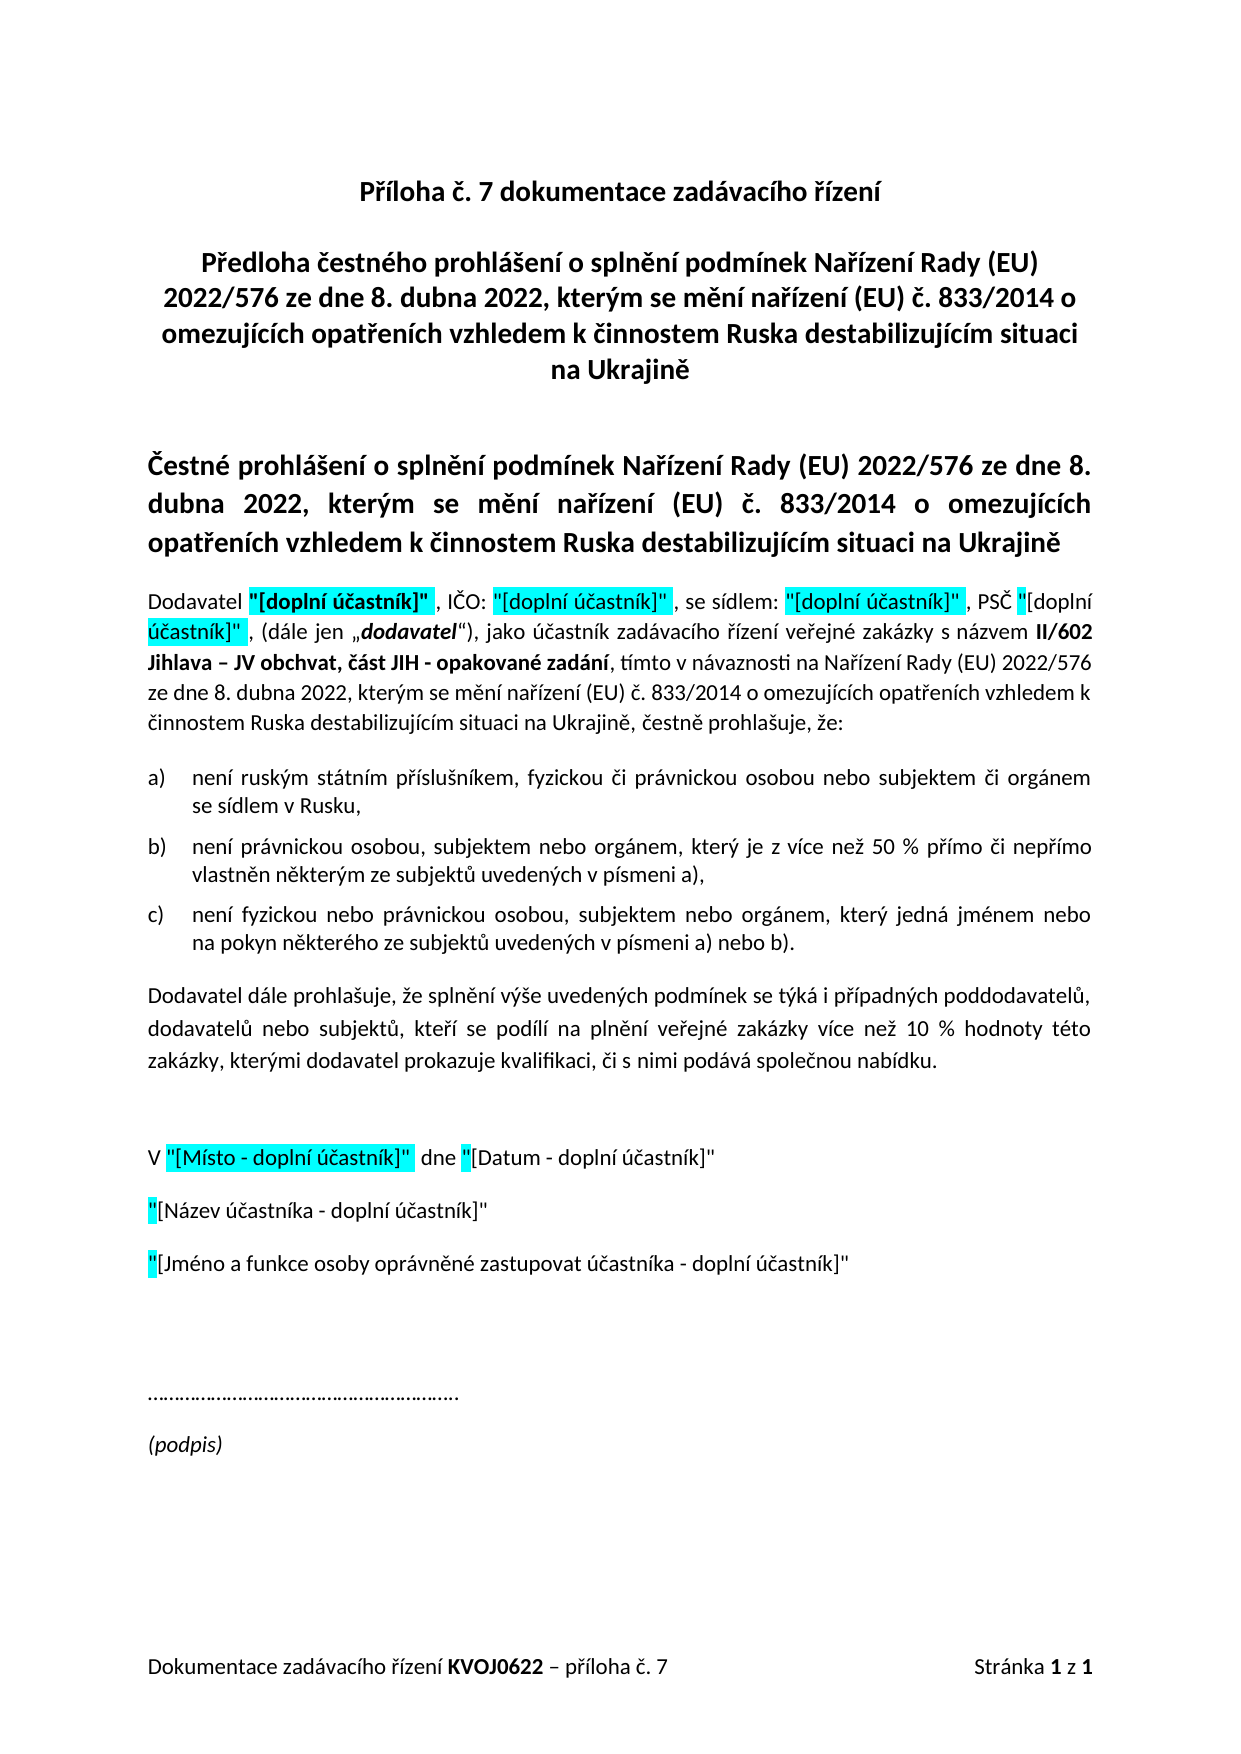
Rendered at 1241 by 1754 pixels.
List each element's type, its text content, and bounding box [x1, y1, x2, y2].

text ………………………………………………….. [148, 1378, 1093, 1406]
list není ruským státním příslušníkem, fyzickou či právnickou osobou nebo subjektem či orgánem se sídlem v Rusku, [148, 763, 1093, 819]
text Dodavatel , IČO: , se sídlem: , PSČ , (dále jen „dodavatel“), jako účastník zadávacího řízení veřejné zakázky s názvem II/602 Jihlava – JV obchvat, část JIH - opakované zadání, tímto v návaznosti na Nařízení Rady (EU) 2022/576 ze dne 8. dubna 2022, kterým se mění nařízení (EU) č. 833/2014 o omezujících opatřeních vzhledem k činnostem Ruska destabilizujícím situaci na Ukrajině, čestně prohlašuje, že: [148, 587, 1093, 736]
text (podpis) [148, 1431, 1093, 1459]
list není právnickou osobou, subjektem nebo orgánem, který je z více než 50 % přímo či nepřímo vlastněn některým ze subjektů uvedených v písmeni a), [148, 832, 1093, 888]
list není fyzickou nebo právnickou osobou, subjektem nebo orgánem, který jedná jménem nebo na pokyn některého ze subjektů uvedených v písmeni a) nebo b). [148, 900, 1093, 956]
text Příloha č. 7 dokumentace zadávacího řízení [148, 173, 1093, 208]
text Čestné prohlášení o splnění podmínek Nařízení Rady (EU) 2022/576 ze dne 8. dubna 2022, kterým se mění nařízení (EU) č. 833/2014 o omezujících opatřeních vzhledem k činnostem Ruska destabilizujícím situaci na Ukrajině [148, 447, 1093, 559]
text Dodavatel dále prohlašuje, že splnění výše uvedených podmínek se týká i případných poddodavatelů, dodavatelů nebo subjektů, kteří se podílí na plnění veřejné zakázky více než 10 % hodnoty této zakázky, kterými dodavatel prokazuje kvalifikaci, či s nimi podává společnou nabídku. [148, 981, 1093, 1074]
text V dne [148, 1143, 1093, 1172]
text Předloha čestného prohlášení o splnění podmínek Nařízení Rady (EU) 2022/576 ze dne 8. dubna 2022, kterým se mění nařízení (EU) č. 833/2014 o omezujících opatřeních vzhledem k činnostem Ruska destabilizujícím situaci na Ukrajině [148, 244, 1093, 386]
